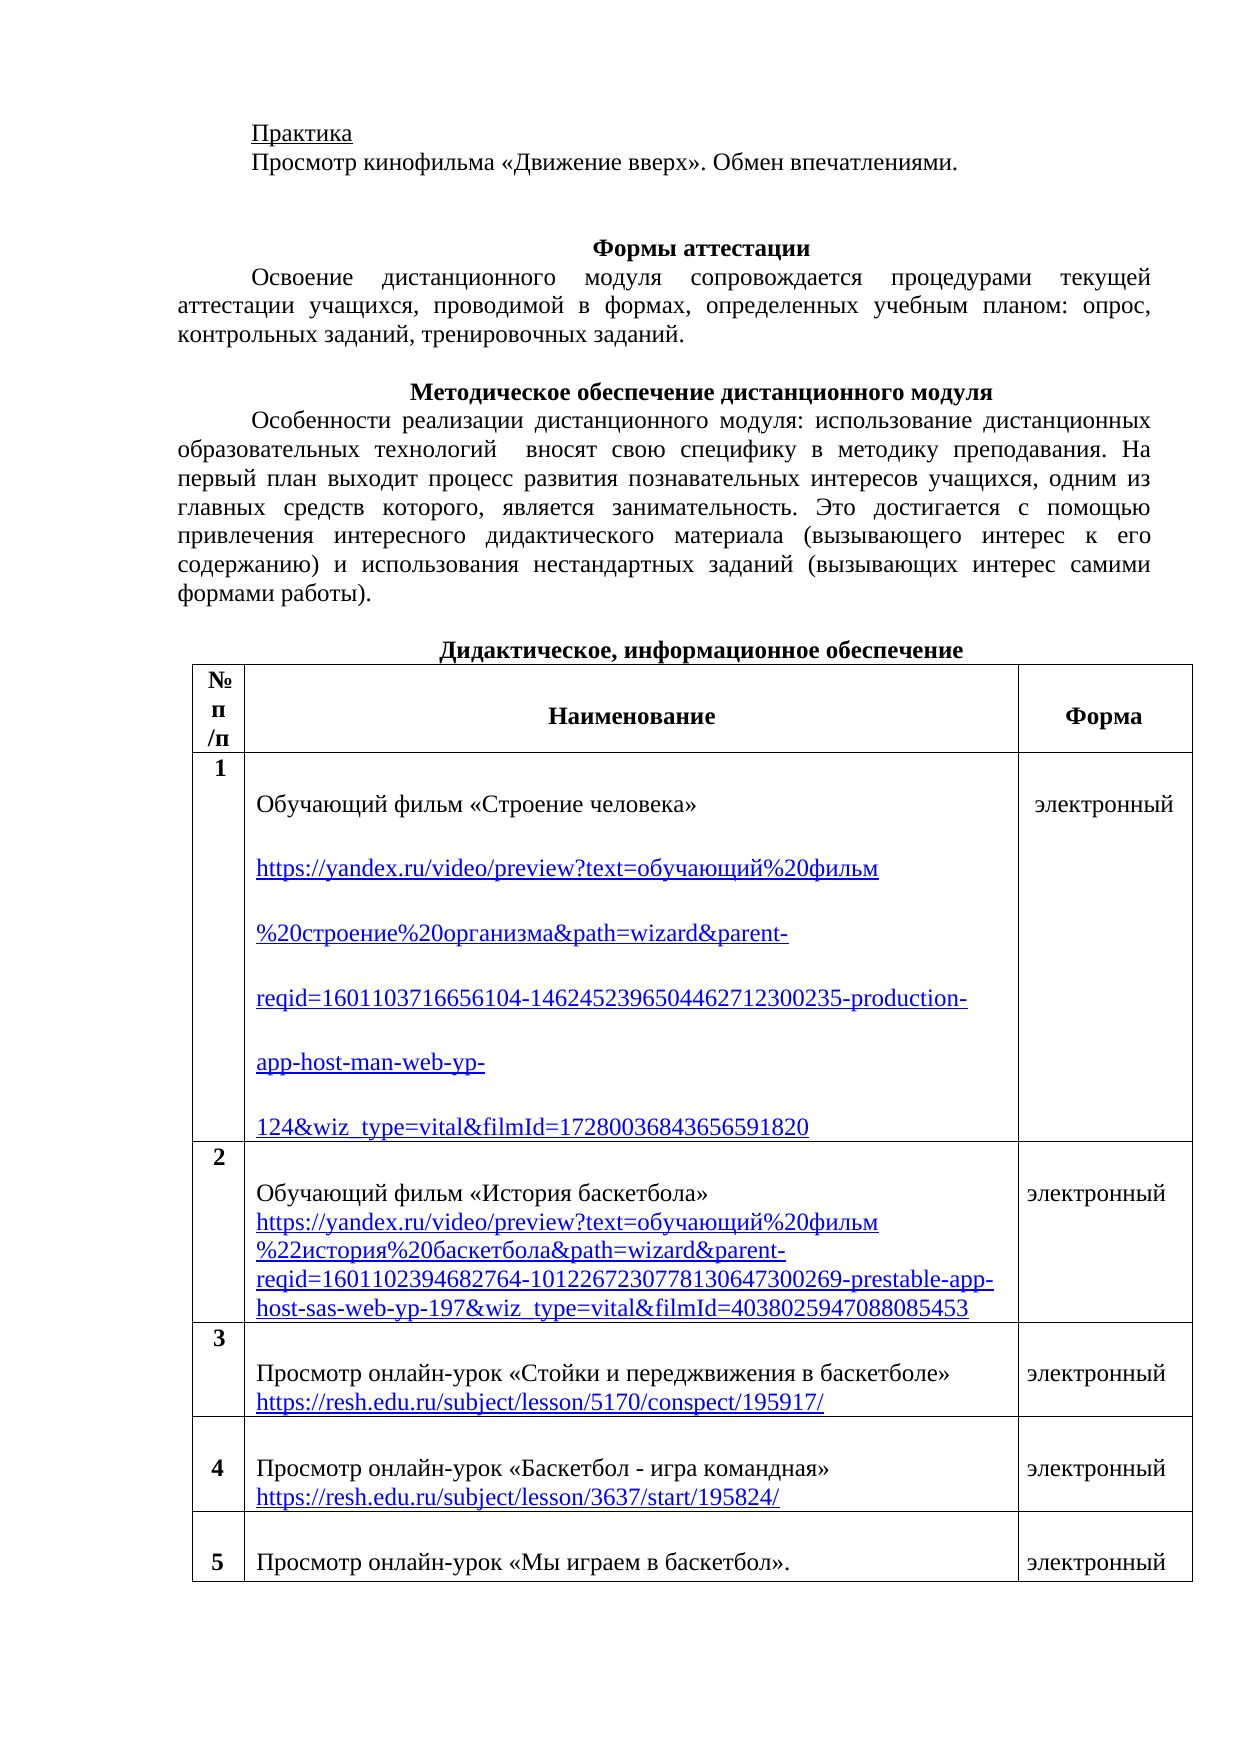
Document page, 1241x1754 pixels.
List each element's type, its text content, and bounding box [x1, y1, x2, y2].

table_cell Просмотр онлайн-урок «Стойки и переджвижения в баскетболе» https://resh.edu.ru/subject/lesson/5170/conspect/195917/ [245, 1323, 1018, 1416]
text Методическое обеспечение дистанционного модуля [177, 377, 1152, 406]
table_cell Обучающий фильм «Строение человека» https://yandex.ru/video/preview?text=обучающий%20фильм%20строение%20организма&path=wizard&parent-reqid=1601103716656104-1462452396504462712300235-production-app-host-man-web-yp-124&wiz_type=vital&filmId=17280036843656591820 [245, 753, 1018, 1141]
table_cell электронный [1019, 1512, 1192, 1581]
table_header Форма [1019, 665, 1192, 752]
table_cell электронный [1019, 1417, 1192, 1511]
table_header Наименование [245, 665, 1018, 752]
table_cell электронный [1019, 1323, 1192, 1416]
text Формы аттестации [177, 233, 1152, 262]
text Особенности реализации дистанционного модуля: использование дистанционных образовательных технологий вносят свою специфику в методику преподавания. На первый план выходит процесс развития познавательных интересов учащихся, одним из главных средств которого, является занимательность. Это достигается с помощью привлечения интересного дидактического материала (вызывающего интерес к его содержанию) и использования нестандартных заданий (вызывающих интерес самими формами работы). [177, 406, 1152, 607]
table_header № п/п [193, 665, 244, 752]
table_cell 4 [193, 1417, 244, 1511]
text Освоение дистанционного модуля сопровождается процедурами текущей аттестации учащихся, проводимой в формах, определенных учебным планом: опрос, контрольных заданий, тренировочных заданий. [177, 262, 1152, 348]
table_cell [245, 1512, 1018, 1581]
table_cell 5 [193, 1512, 244, 1581]
text Дидактическое, информационное обеспечение [177, 636, 1152, 664]
table_cell электронный [1019, 753, 1192, 1141]
table_cell электронный [1019, 1142, 1192, 1322]
table_cell 1 [193, 753, 244, 1141]
text Просмотр кинофильма «Движение вверх». Обмен впечатлениями. [177, 147, 1152, 176]
text Практика [177, 118, 1152, 147]
table_cell 2 [193, 1142, 244, 1322]
table_cell Обучающий фильм «История баскетбола» https://yandex.ru/video/preview?text=обучающий%20фильм%22история%20баскетбола&path=wizard&parent-reqid=1601102394682764-1012267230778130647300269-prestable-app-host-sas-web-yp-197&wiz_type=vital&filmId=4038025947088085453 [245, 1142, 1018, 1322]
table_cell 3 [193, 1323, 244, 1416]
table_cell Просмотр онлайн-урок «Баскетбол - игра командная» https://resh.edu.ru/subject/lesson/3637/start/195824/ [245, 1417, 1018, 1511]
